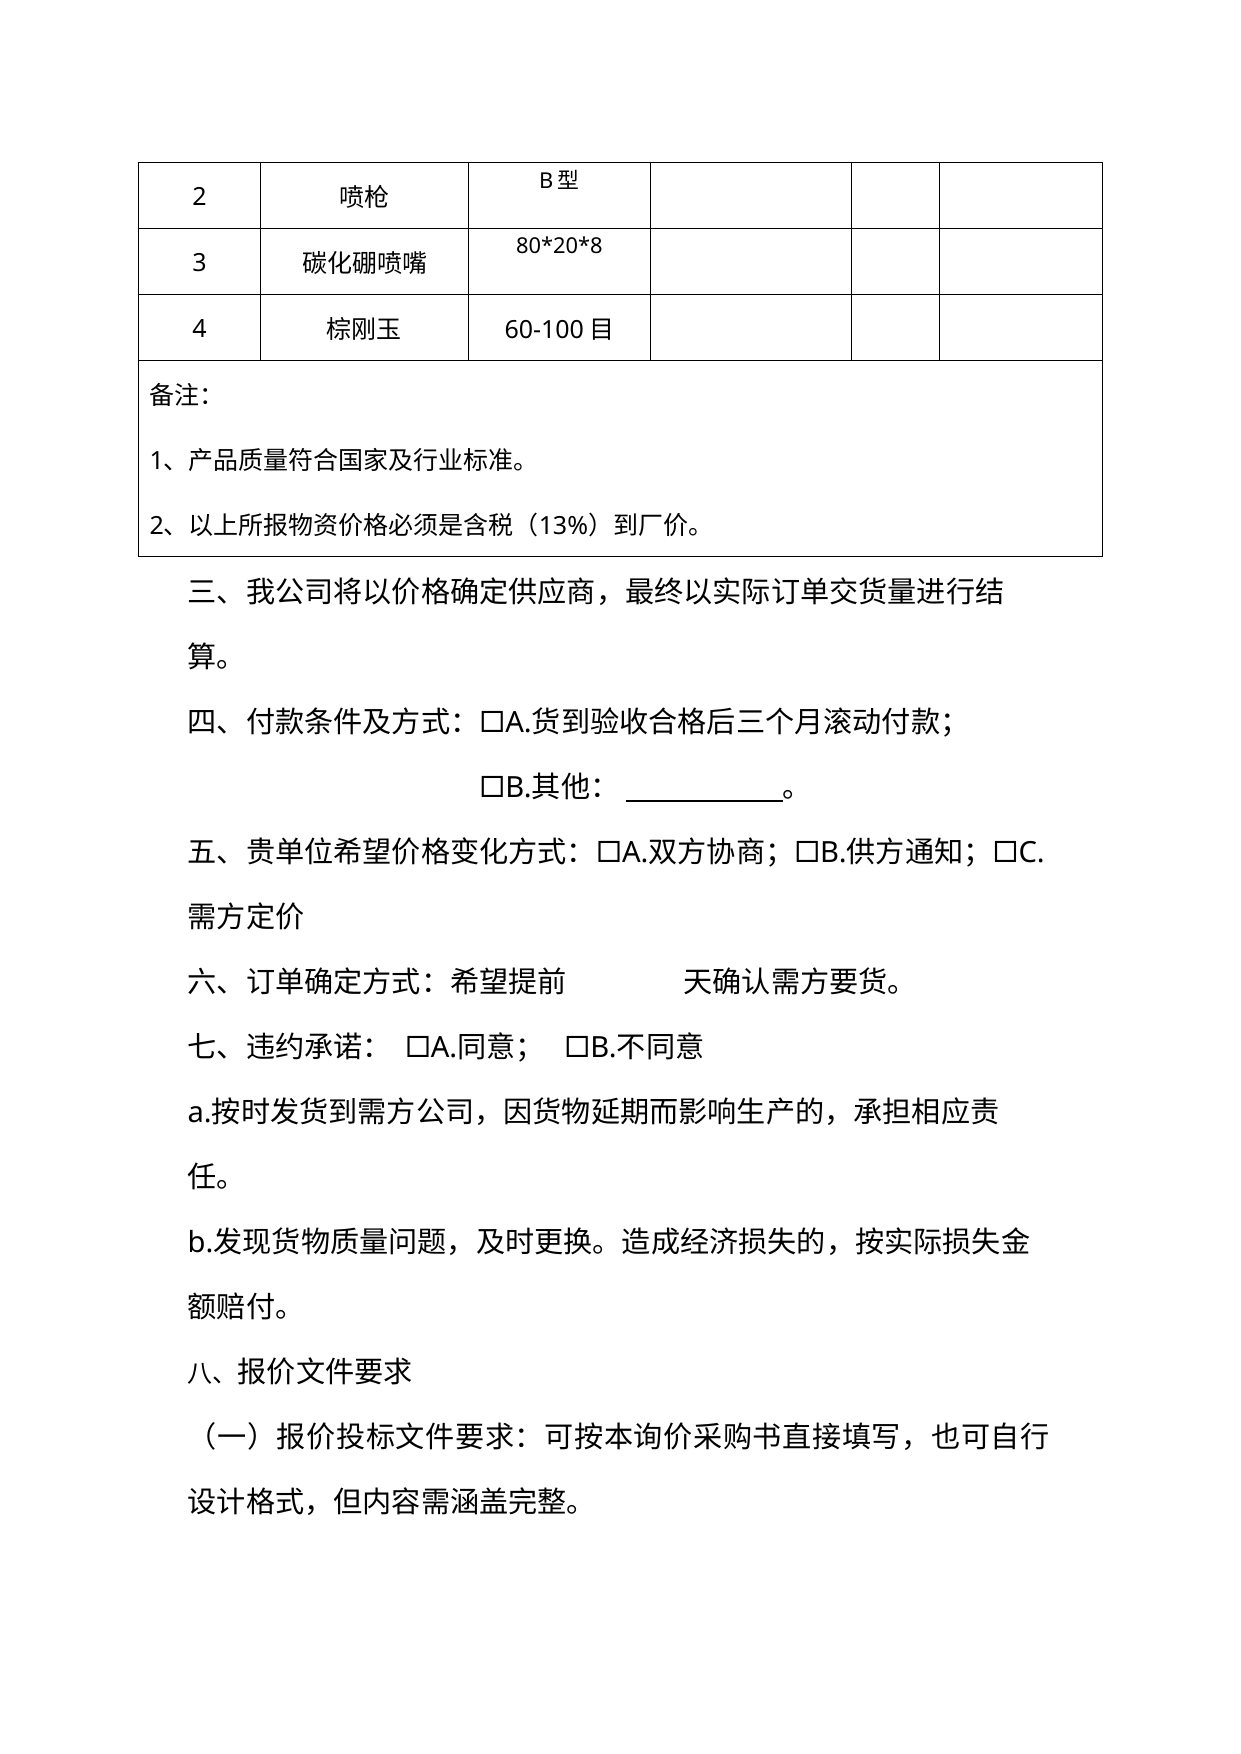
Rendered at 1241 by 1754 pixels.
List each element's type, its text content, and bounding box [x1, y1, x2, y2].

table_cell 棕刚玉 [261, 295, 468, 360]
table_cell 4 [139, 295, 260, 360]
table_cell 2 [139, 163, 260, 228]
text （一）报价投标文件要求：可按本询价采购书直接填写，也可自行设计格式，但内容需涵盖完整。 [187, 1402, 1053, 1532]
table_cell [651, 229, 851, 294]
text B.其他： 。 [187, 752, 1053, 817]
table_cell 60-100目 [469, 295, 650, 360]
table_cell [940, 229, 1102, 294]
text b.发现货物质量问题，及时更换。造成经济损失的，按实际损失金额赔付。 [187, 1207, 1053, 1337]
table_cell [852, 229, 939, 294]
table_cell 碳化硼喷嘴 [261, 229, 468, 294]
text 六、订单确定方式：希望提前 天确认需方要货。 [187, 947, 1053, 1012]
text 四、付款条件及方式：A.货到验收合格后三个月滚动付款； [187, 687, 1053, 752]
table_cell [852, 295, 939, 360]
table_cell 80*20*8 [469, 229, 650, 294]
text 五、贵单位希望价格变化方式：A.双方协商；B.供方通知；C.需方定价 [187, 817, 1053, 947]
table_cell 3 [139, 229, 260, 294]
text 七、违约承诺： A.同意； B.不同意 [187, 1012, 1053, 1077]
table_cell B型 [469, 163, 650, 228]
table_cell 备注： 1、产品质量符合国家及行业标准。 2、以上所报物资价格必须是含税（13%）到厂价。 [139, 361, 1102, 556]
table_cell 喷枪 [261, 163, 468, 228]
table_cell [852, 163, 939, 228]
text 三、我公司将以价格确定供应商，最终以实际订单交货量进行结算。 [187, 557, 1053, 687]
table_cell [940, 295, 1102, 360]
text 八、报价文件要求 [187, 1337, 1053, 1402]
text a.按时发货到需方公司，因货物延期而影响生产的，承担相应责任。 [187, 1077, 1053, 1207]
table_cell [651, 295, 851, 360]
table_cell [940, 163, 1102, 228]
table_cell [651, 163, 851, 228]
